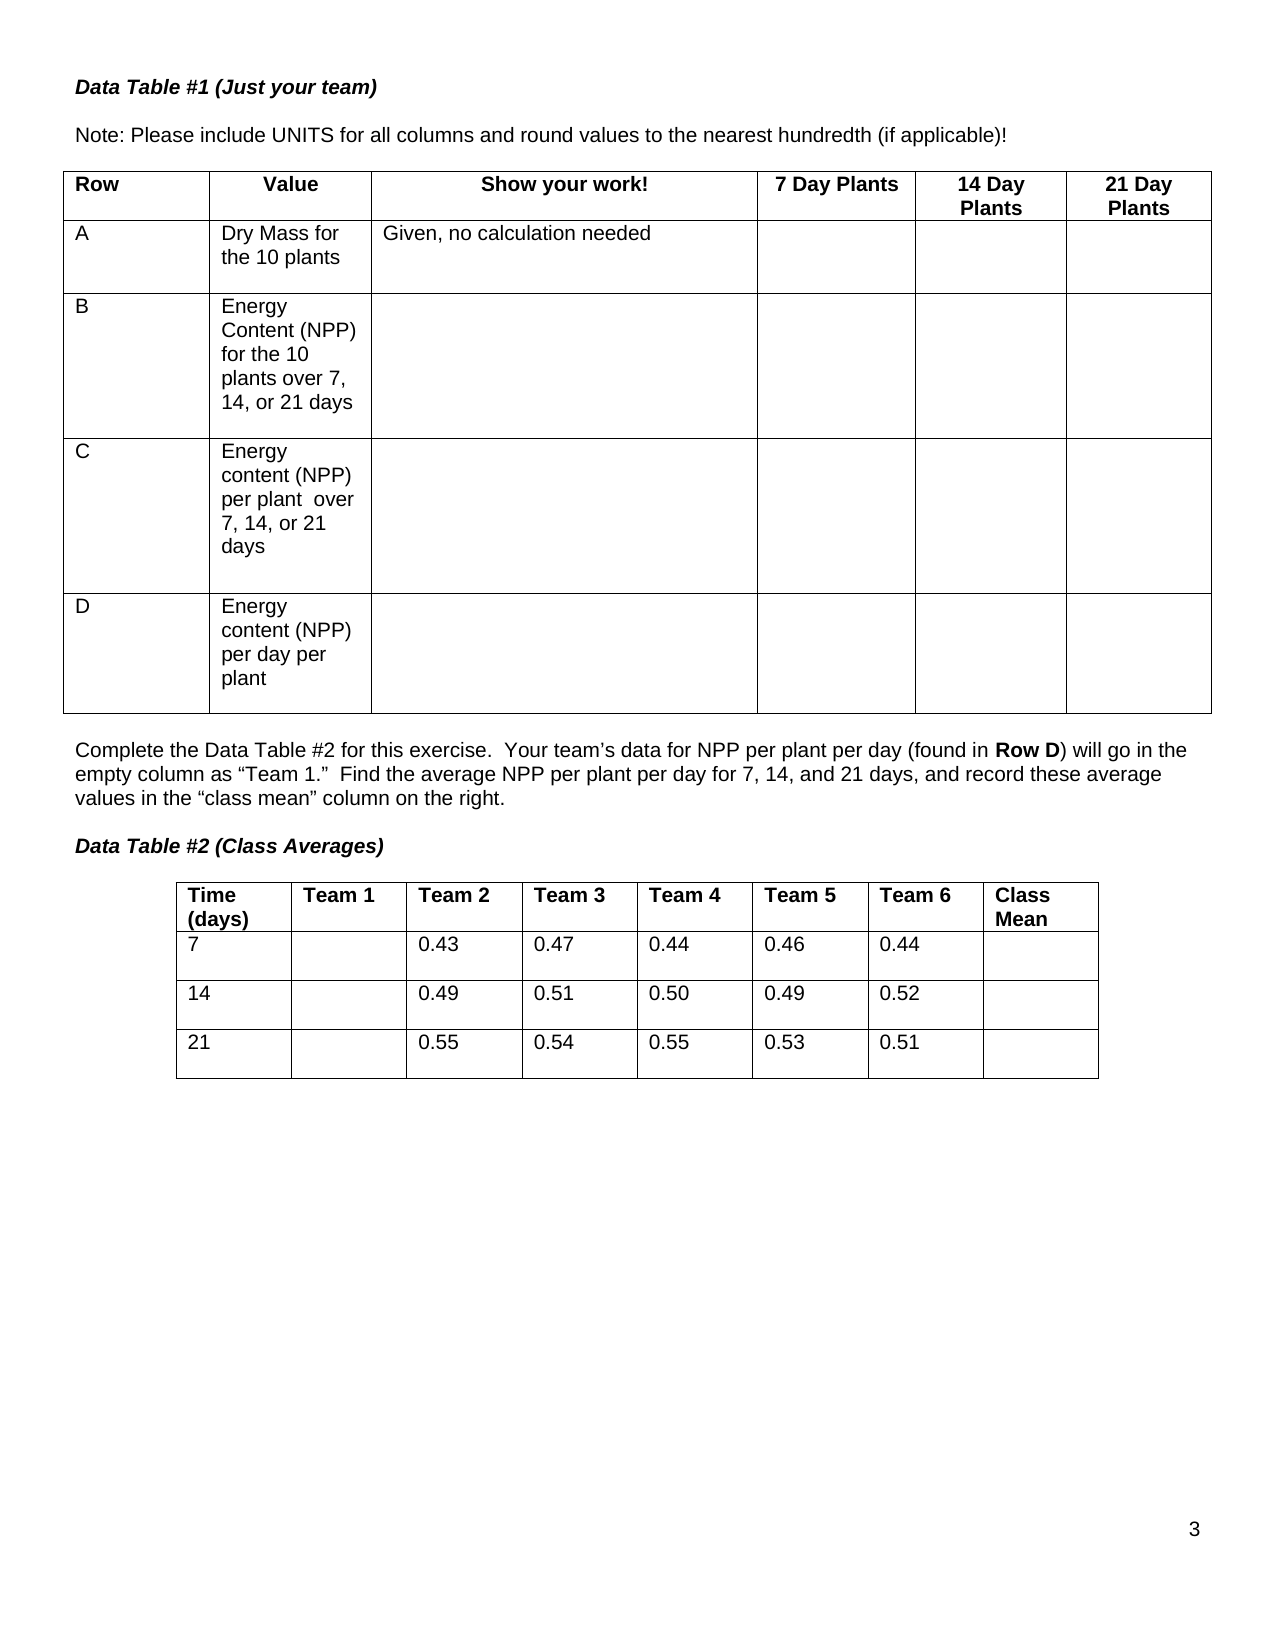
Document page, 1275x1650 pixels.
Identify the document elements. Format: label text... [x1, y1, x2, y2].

table_cell [1067, 221, 1211, 293]
table_cell [292, 932, 406, 980]
table_cell [916, 439, 1066, 592]
table_cell [1067, 594, 1211, 713]
table_cell [984, 932, 1098, 980]
table_cell Energy content (NPP) per day per plant [210, 594, 371, 713]
table_cell 0.46 [753, 932, 868, 980]
text Data Table #1 (Just your team) [75, 75, 1200, 99]
table_header 21 Day Plants [1067, 172, 1211, 220]
table_cell 0.53 [753, 1030, 868, 1078]
text Note: Please include UNITS for all columns and round values to the nearest hundredth (if applicable)! [75, 123, 1200, 147]
table_cell [372, 294, 757, 437]
table_cell [758, 594, 915, 713]
table_cell C [64, 439, 209, 592]
table_cell 0.50 [638, 981, 752, 1029]
text Data Table #2 (Class Averages) [75, 834, 1200, 858]
table_header Team 4 [638, 883, 752, 931]
table_header Show your work! [372, 172, 757, 220]
table_header Team 1 [292, 883, 406, 931]
table_cell Energy Content (NPP) for the 10 plants over 7, 14, or 21 days [210, 294, 371, 437]
table_cell 0.44 [638, 932, 752, 980]
table_cell 0.49 [407, 981, 522, 1029]
table_cell [372, 439, 757, 592]
table_cell [1067, 439, 1211, 592]
table_cell [292, 981, 406, 1029]
table_cell [916, 221, 1066, 293]
table_cell 0.49 [753, 981, 868, 1029]
table_cell [984, 1030, 1098, 1078]
table_cell 0.51 [523, 981, 637, 1029]
table_cell [916, 294, 1066, 437]
table_cell [984, 981, 1098, 1029]
table_header Team 6 [869, 883, 983, 931]
table_cell [916, 594, 1066, 713]
table_cell 0.54 [523, 1030, 637, 1078]
table_cell 0.51 [869, 1030, 983, 1078]
table_header Team 2 [407, 883, 522, 931]
table_cell 21 [177, 1030, 291, 1078]
table_cell 0.55 [407, 1030, 522, 1078]
table_header 7 Day Plants [758, 172, 915, 220]
table_cell 14 [177, 981, 291, 1029]
table_cell [758, 294, 915, 437]
table_cell [1067, 294, 1211, 437]
table_cell [292, 1030, 406, 1078]
table_cell Given, no calculation needed [372, 221, 757, 293]
table_header 14 Day Plants [916, 172, 1066, 220]
table_cell 0.52 [869, 981, 983, 1029]
table_header Time (days) [177, 883, 291, 931]
table_cell Energy content (NPP) per plant over 7, 14, or 21 days [210, 439, 371, 592]
table_cell [758, 221, 915, 293]
table_cell Dry Mass for the 10 plants [210, 221, 371, 293]
table_cell 0.44 [869, 932, 983, 980]
table_header Row [64, 172, 209, 220]
table_header Team 3 [523, 883, 637, 931]
table_cell [372, 594, 757, 713]
table_cell 0.55 [638, 1030, 752, 1078]
table_cell [758, 439, 915, 592]
table_header Team 5 [753, 883, 868, 931]
text Complete the Data Table #2 for this exercise. Your team’s data for NPP per plant per day (found in Row D) will go in the empty column as “Team 1.” Find the average NPP per plant per day for 7, 14, and 21 days, and record these average values in the “class mean” column on the right. [75, 738, 1200, 810]
table_cell 0.43 [407, 932, 522, 980]
table_cell 7 [177, 932, 291, 980]
table_cell B [64, 294, 209, 437]
table_cell 0.47 [523, 932, 637, 980]
table_cell A [64, 221, 209, 293]
table_header Class Mean [984, 883, 1098, 931]
table_cell D [64, 594, 209, 713]
table_header Value [210, 172, 371, 220]
